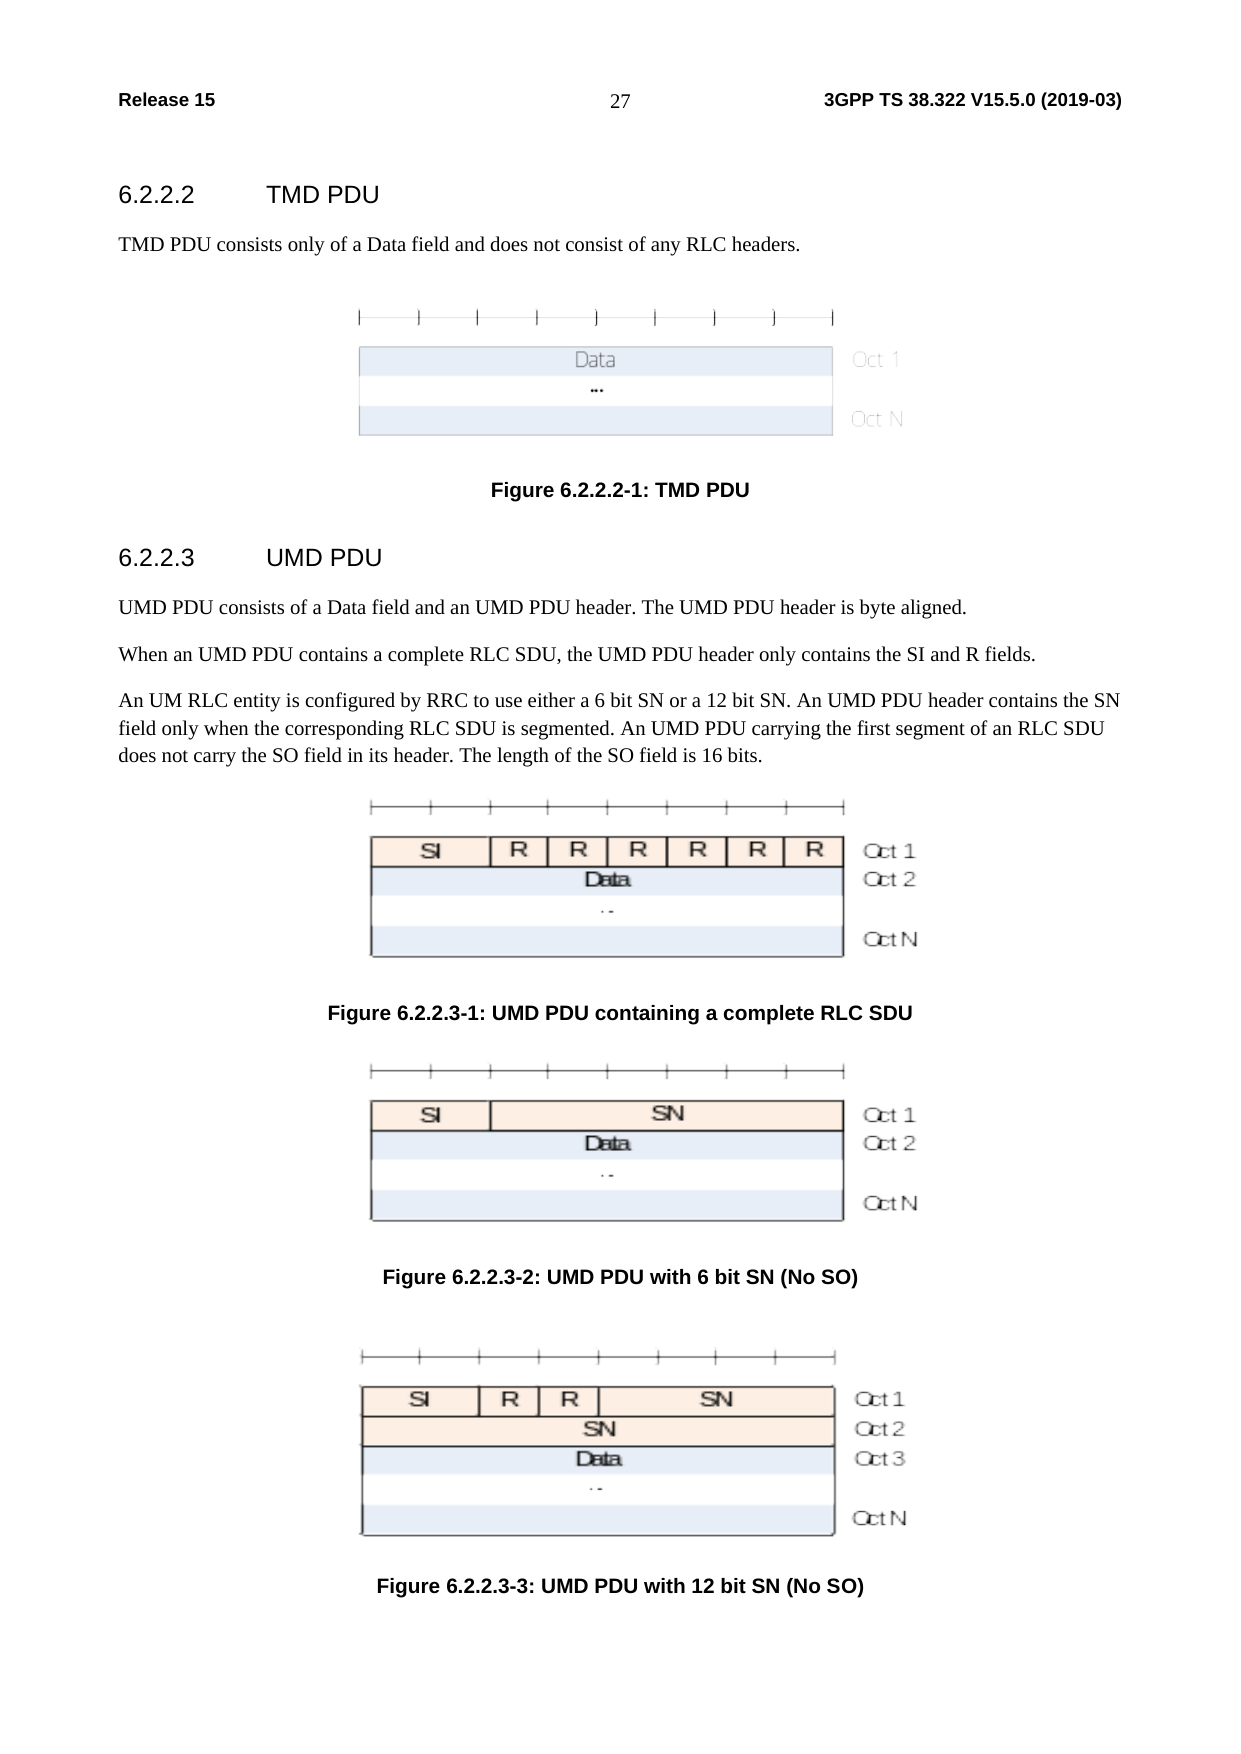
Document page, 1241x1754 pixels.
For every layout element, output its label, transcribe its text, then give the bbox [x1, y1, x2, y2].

text Figure 6.2.2.2-1: TMD PDU [118, 478, 1122, 502]
text Figure 6.2.2.3-1: UMD PDU containing a complete RLC SDU [118, 1001, 1122, 1025]
text Figure 6.2.2.3-2: UMD PDU with 6 bit SN (No SO) [118, 1264, 1122, 1288]
text An UM RLC entity is configured by RRC to use either a 6 bit SN or a 12 bit SN. An UMD PDU header contains the SN field only when the corresponding RLC SDU is segmented. An UMD PDU carrying the first segment of an RLC SDU does not carry the SO field in its header. The length of the SO field is 16 bits. [118, 688, 1122, 767]
subtitle 6.2.2.2 TMD PDU [118, 180, 1122, 208]
text Figure 6.2.2.3-3: UMD PDU with 12 bit SN (No SO) [118, 1574, 1122, 1598]
text TMD PDU consists only of a Data field and does not consist of any RLC headers. [118, 232, 1122, 256]
text When an UMD PDU contains a complete RLC SDU, the UMD PDU header only contains the SI and R fields. [118, 641, 1122, 666]
subtitle 6.2.2.3 UMD PDU [118, 543, 1122, 572]
text UMD PDU consists of a Data field and an UMD PDU header. The UMD PDU header is byte aligned. [118, 595, 1122, 619]
